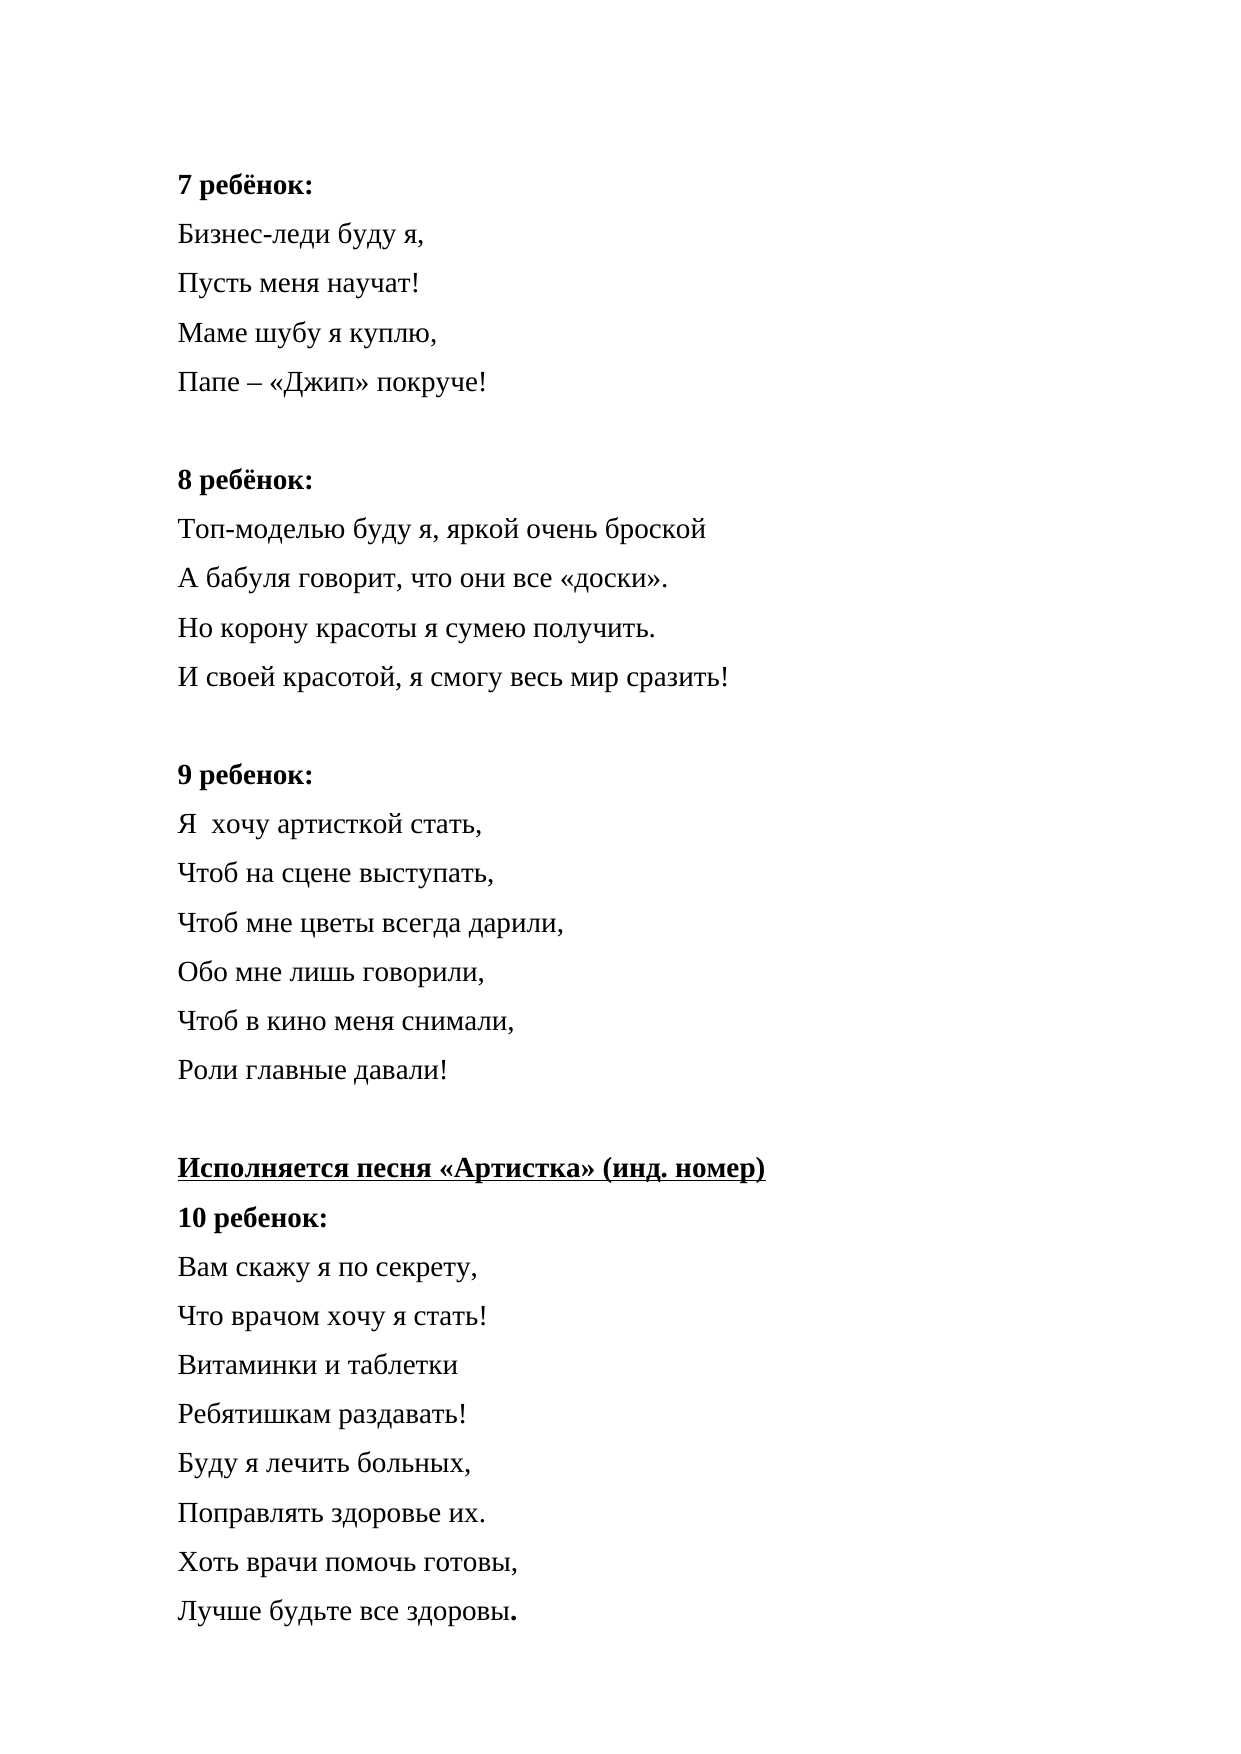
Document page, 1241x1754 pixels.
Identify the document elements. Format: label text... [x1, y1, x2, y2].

text 7 ребёнок: [177, 167, 1152, 201]
text Буду я лечить больных, [177, 1446, 1152, 1479]
text Исполняется песня «Артистка» (инд. номер) [177, 1151, 1152, 1184]
text Пусть меня научат! [177, 266, 1152, 299]
text Витаминки и таблетки [177, 1347, 1152, 1381]
text Ребятишкам раздавать! [177, 1396, 1152, 1430]
text Лучше будьте все здоровы. [177, 1593, 1152, 1627]
text Вам скажу я по секрету, [177, 1249, 1152, 1282]
text А бабуля говорит, что они все «доски». [177, 561, 1152, 594]
text Обо мне лишь говорили, [177, 954, 1152, 987]
text Бизнес-леди буду я, [177, 216, 1152, 250]
text Маме шубу я куплю, [177, 315, 1152, 348]
text Хоть врачи помочь готовы, [177, 1544, 1152, 1577]
text 9 ребенок: [177, 757, 1152, 791]
text Чтоб в кино меня снимали, [177, 1003, 1152, 1037]
text Роли главные давали! [177, 1052, 1152, 1086]
text Но корону красоты я сумею получить. [177, 610, 1152, 643]
text 10 ребенок: [177, 1200, 1152, 1233]
text Что врачом хочу я стать! [177, 1298, 1152, 1332]
text И своей красотой, я смогу весь мир сразить! [177, 659, 1152, 692]
text Папе – «Джип» покруче! [177, 364, 1152, 397]
text Я хочу артисткой стать, [177, 806, 1152, 840]
text Чтоб мне цветы всегда дарили, [177, 905, 1152, 938]
text Чтоб на сцене выступать, [177, 856, 1152, 889]
text Поправлять здоровье их. [177, 1495, 1152, 1528]
text Топ-моделью буду я, яркой очень броской [177, 511, 1152, 545]
text 8 ребёнок: [177, 462, 1152, 496]
